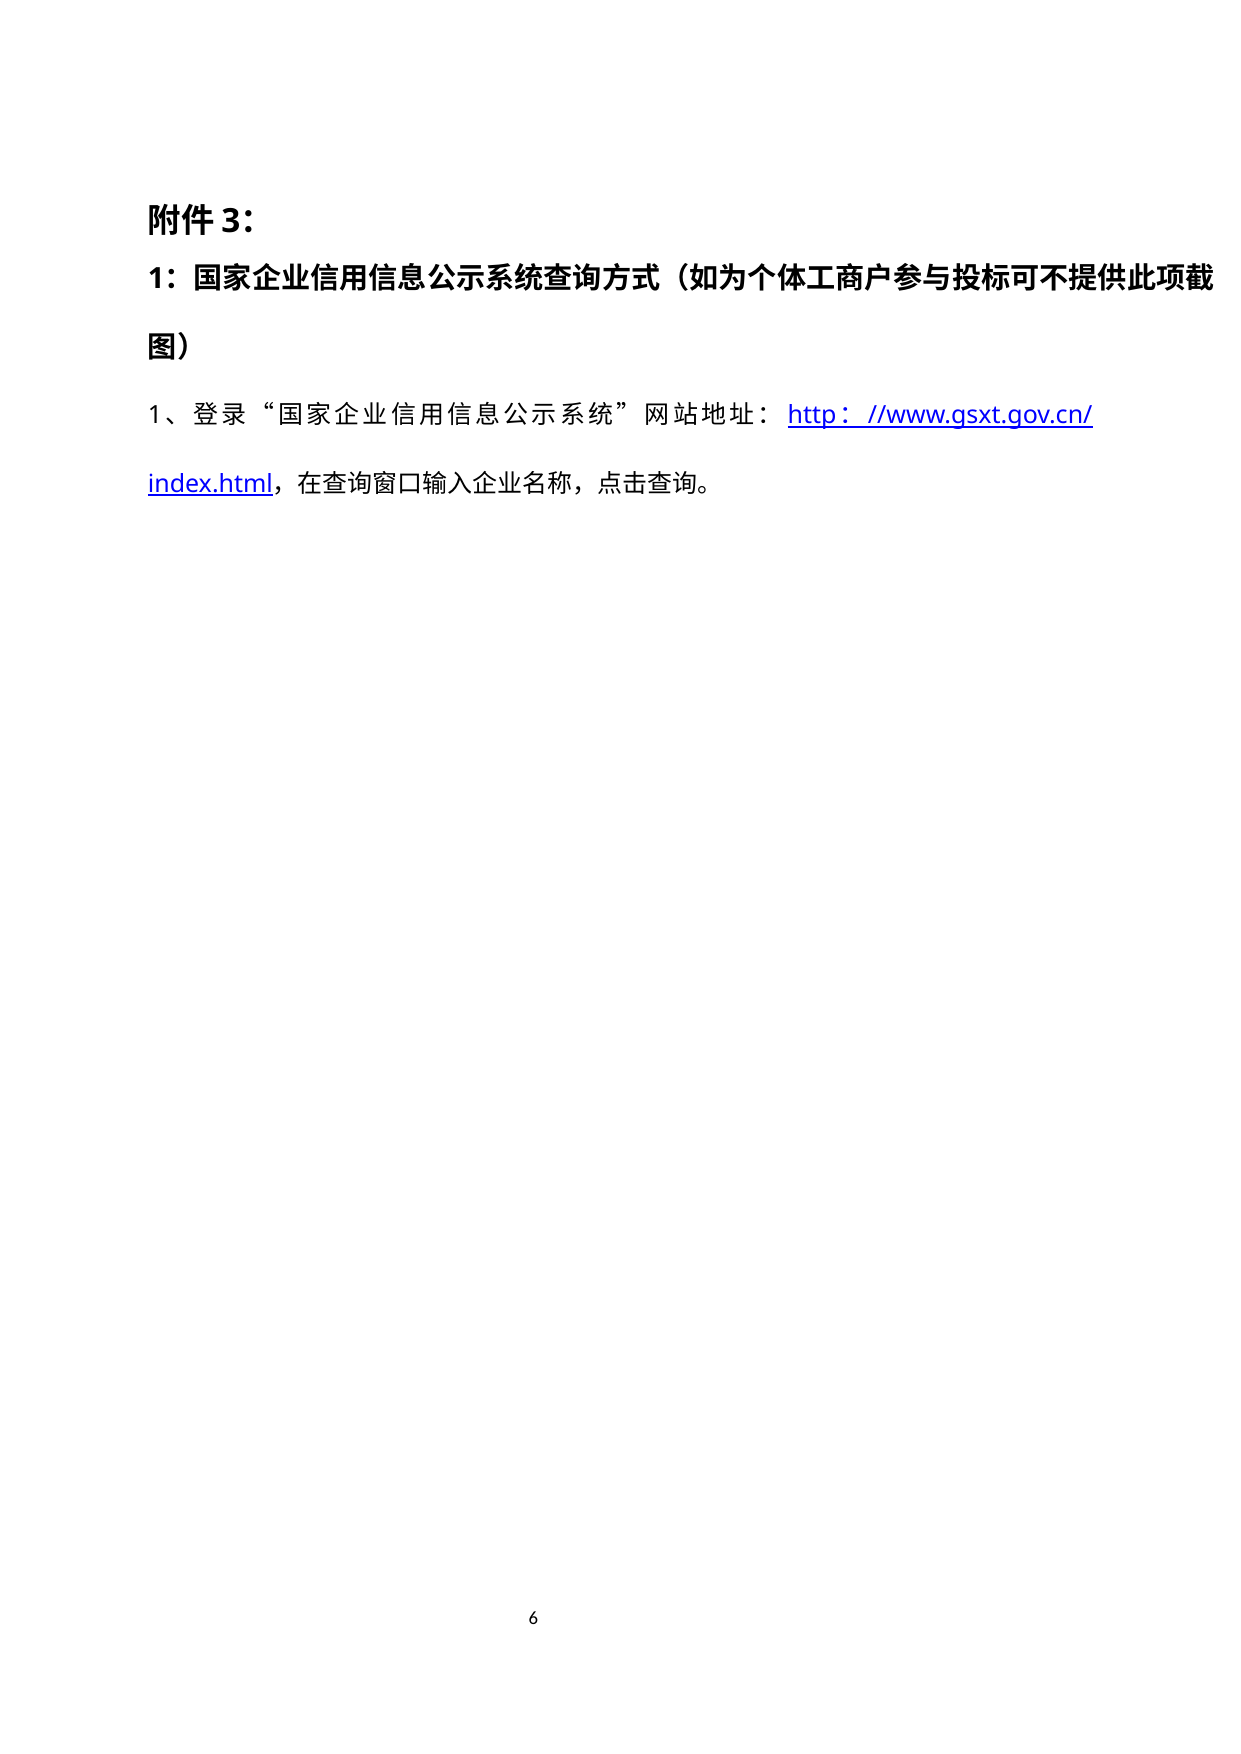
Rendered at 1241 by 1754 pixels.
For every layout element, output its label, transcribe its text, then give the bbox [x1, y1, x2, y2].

text 1、登录“国家企业信用信息公示系统”网站地址：http：//www.gsxt.gov.cn/index.html，在查询窗口输入企业名称，点击查询。 [148, 379, 1093, 515]
text 附件3： [148, 194, 1093, 242]
text 1：国家企业信用信息公示系统查询方式（如为个体工商户参与投标可不提供此项截图） [148, 242, 1215, 379]
